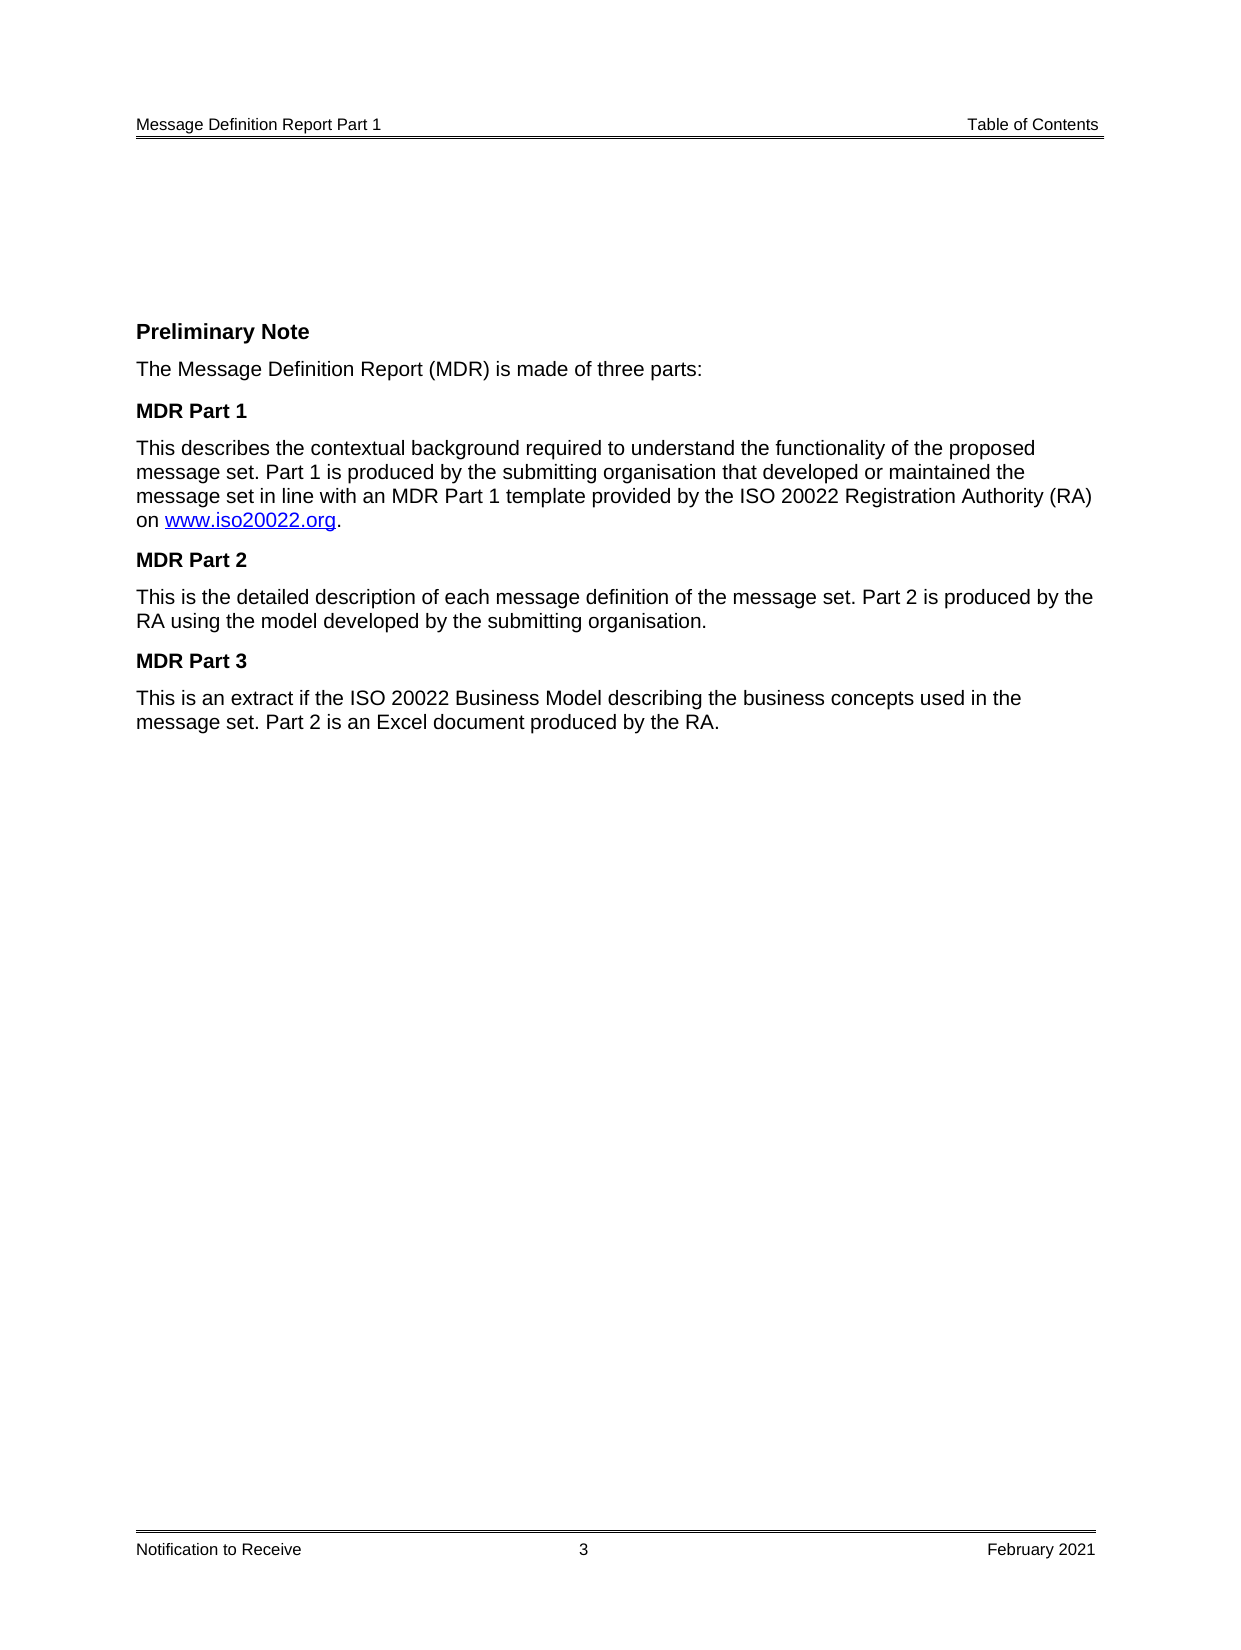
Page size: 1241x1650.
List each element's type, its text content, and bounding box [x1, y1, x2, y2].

text Preliminary Note [136, 319, 1104, 344]
text This is an extract if the ISO 20022 Business Model describing the business concepts used in the message set. Part 2 is an Excel document produced by the RA. [136, 686, 1104, 733]
text MDR Part 3 [136, 649, 1104, 673]
text The Message Definition Report (MDR) is made of three parts: [136, 356, 1104, 380]
text This is the detailed description of each message definition of the message set. Part 2 is produced by the RA using the model developed by the submitting organisation. [136, 584, 1104, 632]
text MDR Part 1 [136, 399, 1104, 423]
text MDR Part 2 [136, 548, 1104, 572]
text This describes the contextual background required to understand the functionality of the proposed message set. Part 1 is produced by the submitting organisation that developed or maintained the message set in line with an MDR Part 1 template provided by the ISO 20022 Registration Authority (RA) on www.iso20022.org. [136, 436, 1104, 531]
